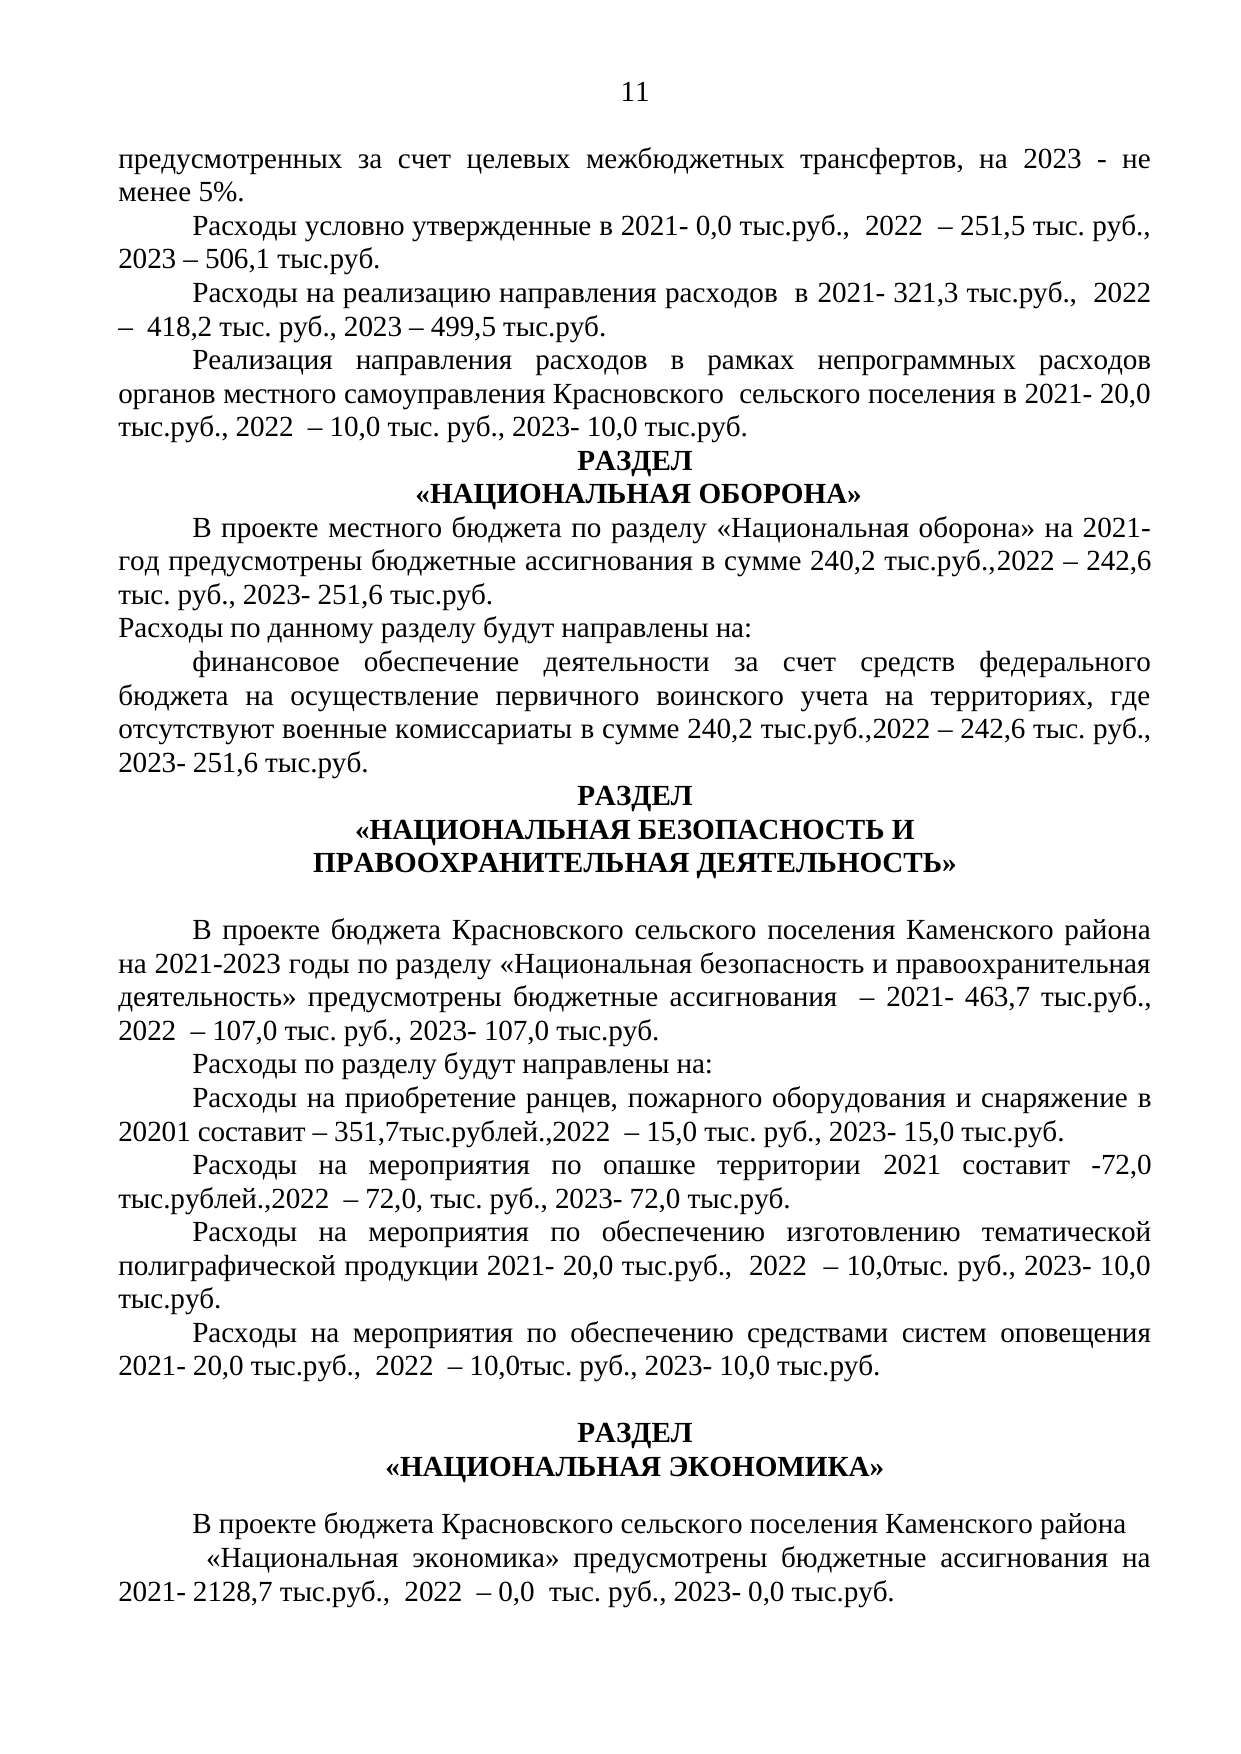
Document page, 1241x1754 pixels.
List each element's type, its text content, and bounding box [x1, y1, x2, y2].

text Расходы условно утвержденные в 2021- 0,0 тыс.руб., 2022 – 251,5 тыс. руб., 2023 – 506,1 тыс.руб. [118, 208, 1152, 275]
text Расходы на мероприятия по обеспечению изготовлению тематической полиграфической продукции 2021- 20,0 тыс.руб., 2022 – 10,0тыс. руб., 2023- 10,0 тыс.руб. [118, 1214, 1152, 1315]
text «Национальная экономика» предусмотрены бюджетные ассигнования на 2021- 2128,7 тыс.руб., 2022 – 0,0 тыс. руб., 2023- 0,0 тыс.руб. [118, 1540, 1152, 1607]
text В проекте бюджета Красновского сельского поселения Каменского района на 2021-2023 годы по разделу «Национальная безопасность и правоохранительная деятельность» предусмотрены бюджетные ассигнования – 2021- 463,7 тыс.руб., 2022 – 107,0 тыс. руб., 2023- 107,0 тыс.руб. [118, 912, 1152, 1047]
text «НАЦИОНАЛЬНАЯ БЕЗОПАСНОСТЬ И [118, 812, 1152, 845]
text Расходы по разделу будут направлены на: [118, 1047, 1152, 1080]
text РАЗДЕЛ [118, 778, 1152, 812]
text Расходы на мероприятия по обеспечению средствами систем оповещения 2021- 20,0 тыс.руб., 2022 – 10,0тыс. руб., 2023- 10,0 тыс.руб. [118, 1315, 1152, 1382]
text Расходы на реализацию направления расходов в 2021- 321,3 тыс.руб., 2022 – 418,2 тыс. руб., 2023 – 499,5 тыс.руб. [118, 275, 1152, 342]
text Расходы на приобретение ранцев, пожарного оборудования и снаряжение в 20201 составит – 351,7тыс.рублей.,2022 – 15,0 тыс. руб., 2023- 15,0 тыс.руб. [118, 1080, 1152, 1147]
text В проекте местного бюджета по разделу «Национальная оборона» на 2021- год предусмотрены бюджетные ассигнования в сумме 240,2 тыс.руб.,2022 – 242,6 тыс. руб., 2023- 251,6 тыс.руб. [118, 510, 1152, 611]
text РАЗДЕЛ [118, 1416, 1152, 1449]
text ПРАВООХРАНИТЕЛЬНАЯ ДЕЯТЕЛЬНОСТЬ» [118, 845, 1152, 879]
text Расходы по данному разделу будут направлены на: [118, 611, 1152, 644]
text «НАЦИОНАЛЬНАЯ ЭКОНОМИКА» [118, 1449, 1152, 1483]
text «НАЦИОНАЛЬНАЯ ОБОРОНА» [118, 476, 1152, 510]
text В проекте бюджета Красновского сельского поселения Каменского района [118, 1507, 1152, 1540]
text Реализация направления расходов в рамках непрограммных расходов органов местного самоуправления Красновского сельского поселения в 2021- 20,0 тыс.руб., 2022 – 10,0 тыс. руб., 2023- 10,0 тыс.руб. [118, 342, 1152, 443]
text Расходы на мероприятия по опашке территории 2021 составит -72,0 тыс.рублей.,2022 – 72,0, тыс. руб., 2023- 72,0 тыс.руб. [118, 1147, 1152, 1214]
text финансовое обеспечение деятельности за счет средств федерального бюджета на осуществление первичного воинского учета на территориях, где отсутствуют военные комиссариаты в сумме 240,2 тыс.руб.,2022 – 242,6 тыс. руб., 2023- 251,6 тыс.руб. [118, 644, 1152, 778]
text РАЗДЕЛ [118, 443, 1152, 476]
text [118, 141, 1152, 208]
